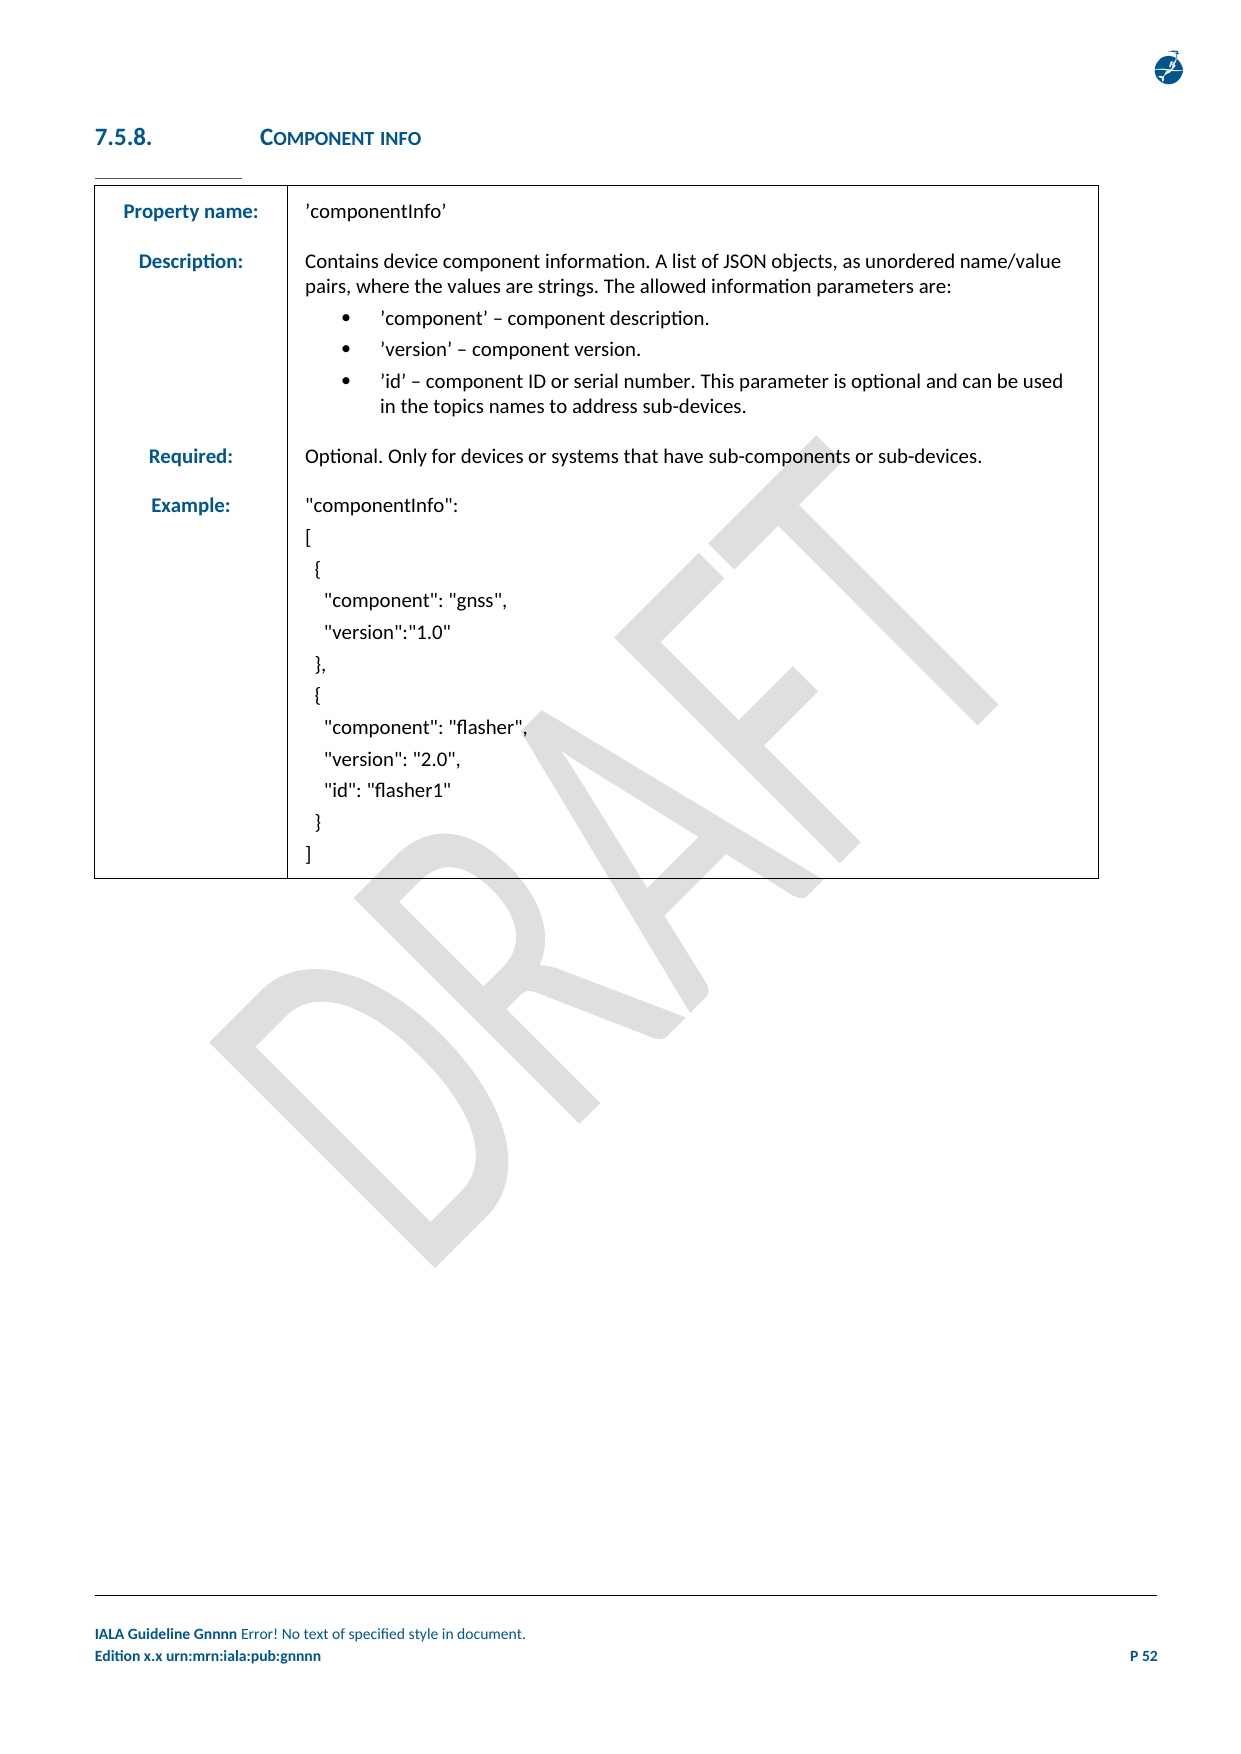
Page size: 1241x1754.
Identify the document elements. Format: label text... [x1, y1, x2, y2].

picture [1123, 0, 1241, 119]
table_cell Contains device component information. A list of JSON objects, as unordered name/value pairs, where the values are strings. The allowed information parameters are: ’component’ – component description. ’version’ – component version. ’id’ – component ID or serial number. This parameter is optional and can be used in the topics names to address sub-devices. [288, 236, 1098, 431]
text Component info [94, 122, 1157, 152]
table_cell Optional. Only for devices or systems that have sub-components or sub-devices. [288, 431, 1098, 480]
table_header ’componentInfo’ [288, 186, 1098, 236]
table_cell Example: [95, 480, 287, 878]
table_cell "componentInfo": [ { "component": "gnss", "version":"1.0" }, { "component": "flasher", "version": "2.0", "id": "flasher1" } ] [288, 480, 1098, 878]
table_header Property name: [95, 186, 287, 236]
table_cell Required: [95, 431, 287, 480]
table_cell Description: [95, 236, 287, 431]
